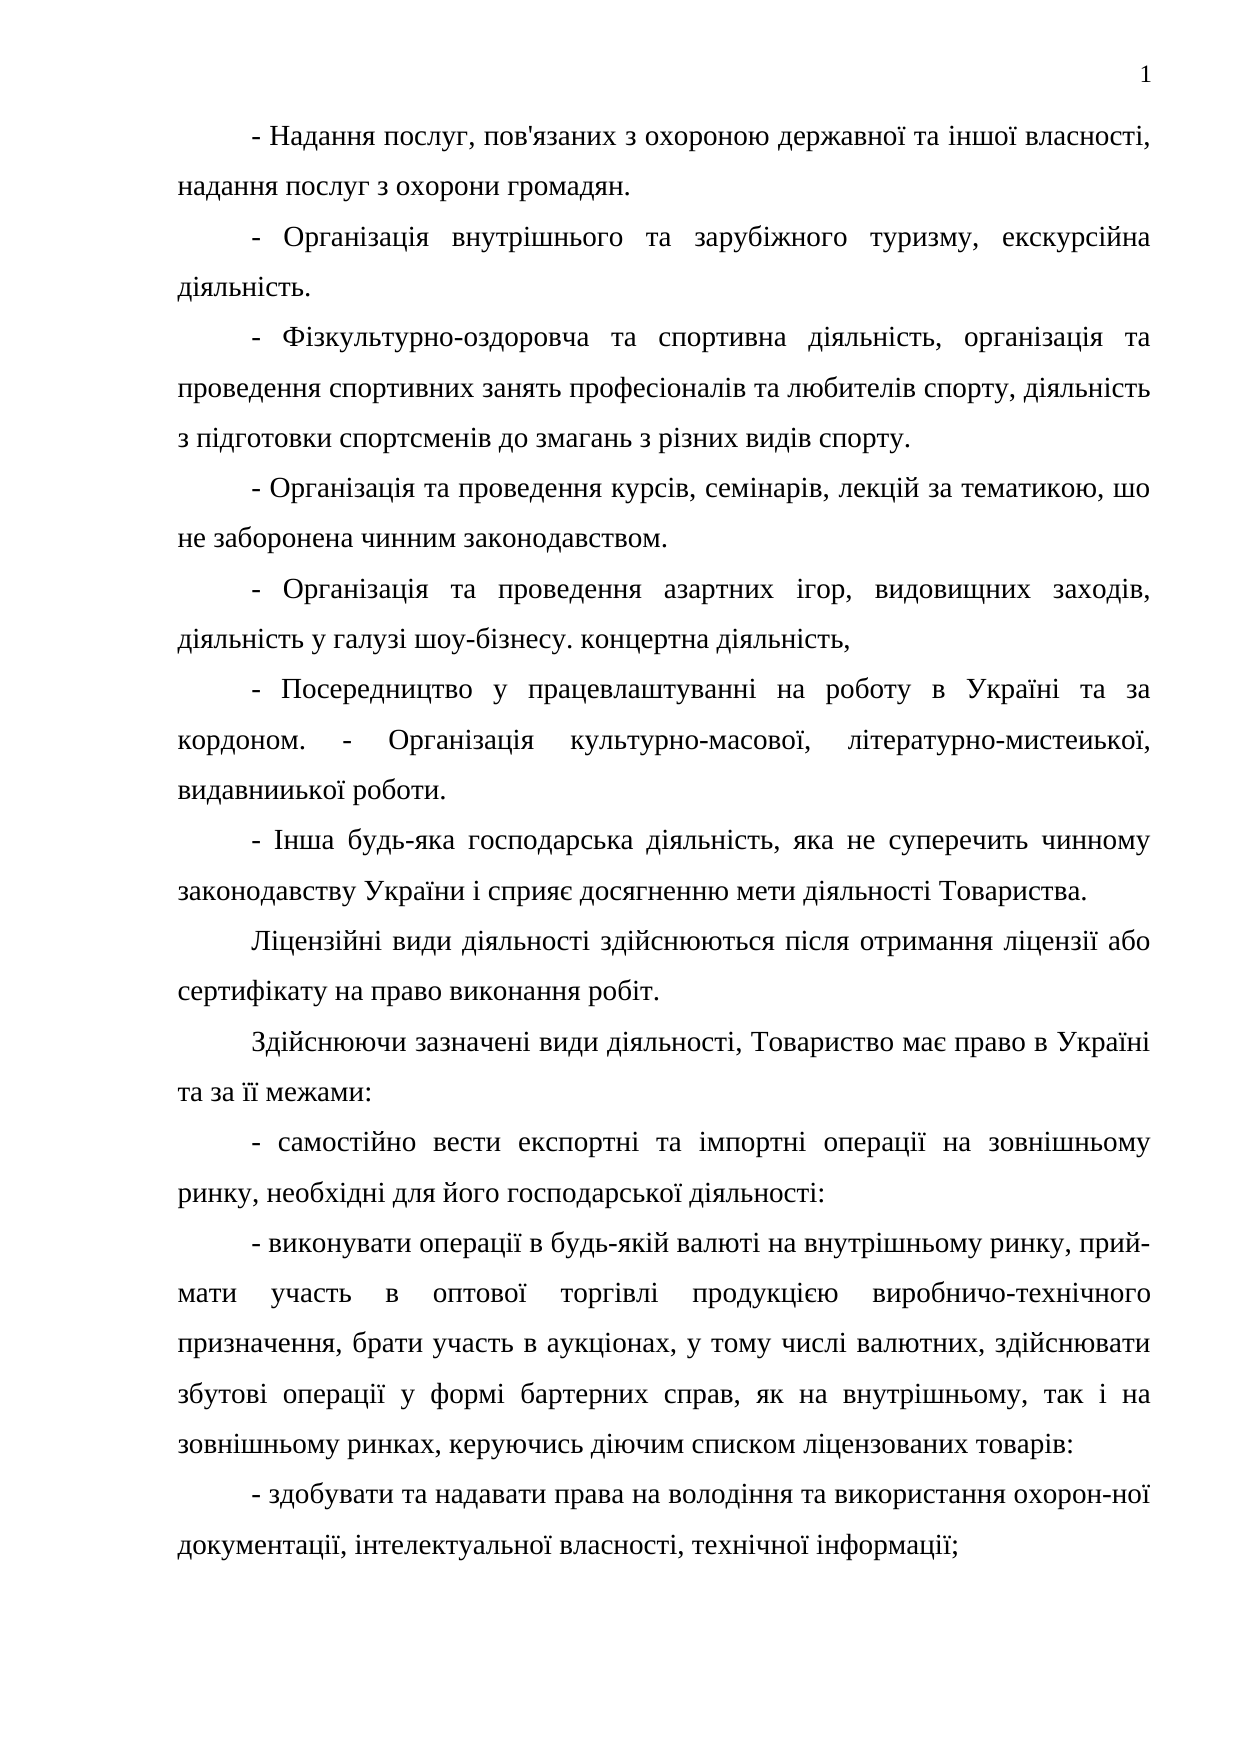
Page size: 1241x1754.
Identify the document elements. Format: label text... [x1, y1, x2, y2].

text - самостійно вести експортні та імпортні операції на зовнішньому ринку, необхідні для його господарської діяльності: [177, 1124, 1152, 1208]
text - Організація внутрішнього та зарубіжного туризму, екскурсійна діяльність. [177, 219, 1152, 303]
text - виконувати операції в будь-якій валюті на внутрішньому ринку, прий-мати участь в оптової торгівлі продукцією виробничо-технічного призначення, брати участь в аукціонах, у тому числі валютних, здійснювати збутові операції у формі бартерних справ, як на внутрішньому, так і на зовнішньому ринках, керуючись діючим списком ліцензованих товарів: [177, 1225, 1152, 1460]
text - здобувати та надавати права на володіння та використання охорон-ної документації, інтелектуальної власності, технічної інформації; [177, 1477, 1152, 1560]
text - Посередництво у працевлаштуванні на роботу в Україні та за кордоном. - Організація культурно-масової, літературно-мистеиької, видавнииької роботи. [177, 672, 1152, 806]
text - Інша будь-яка господарська діяльність, яка не суперечить чинному законодавству України і сприяє досягненню мети діяльності Товариства. [177, 822, 1152, 906]
text - Фізкультурно-оздоровча та спортивна діяльність, організація та проведення спортивних занять професіоналів та любителів спорту, діяльність з підготовки спортсменів до змагань з різних видів спорту. [177, 319, 1152, 453]
text - Організація та проведення азартних ігор, видовищних заходів, діяльність у галузі шоу-бізнесу. концертна діяльність, [177, 571, 1152, 655]
text - Надання послуг, пов'язаних з охороною державної та іншої власності, надання послуг з охорони громадян. [177, 118, 1152, 202]
text - Організація та проведення курсів, семінарів, лекцій за тематикою, шо не заборонена чинним законодавством. [177, 470, 1152, 554]
text Здійснюючи зазначені види діяльності, Товариство має право в Україні та за її межами: [177, 1024, 1152, 1108]
text Ліцензійні види діяльності здійснюються після отримання ліцензії або сертифікату на право виконання робіт. [177, 923, 1152, 1007]
